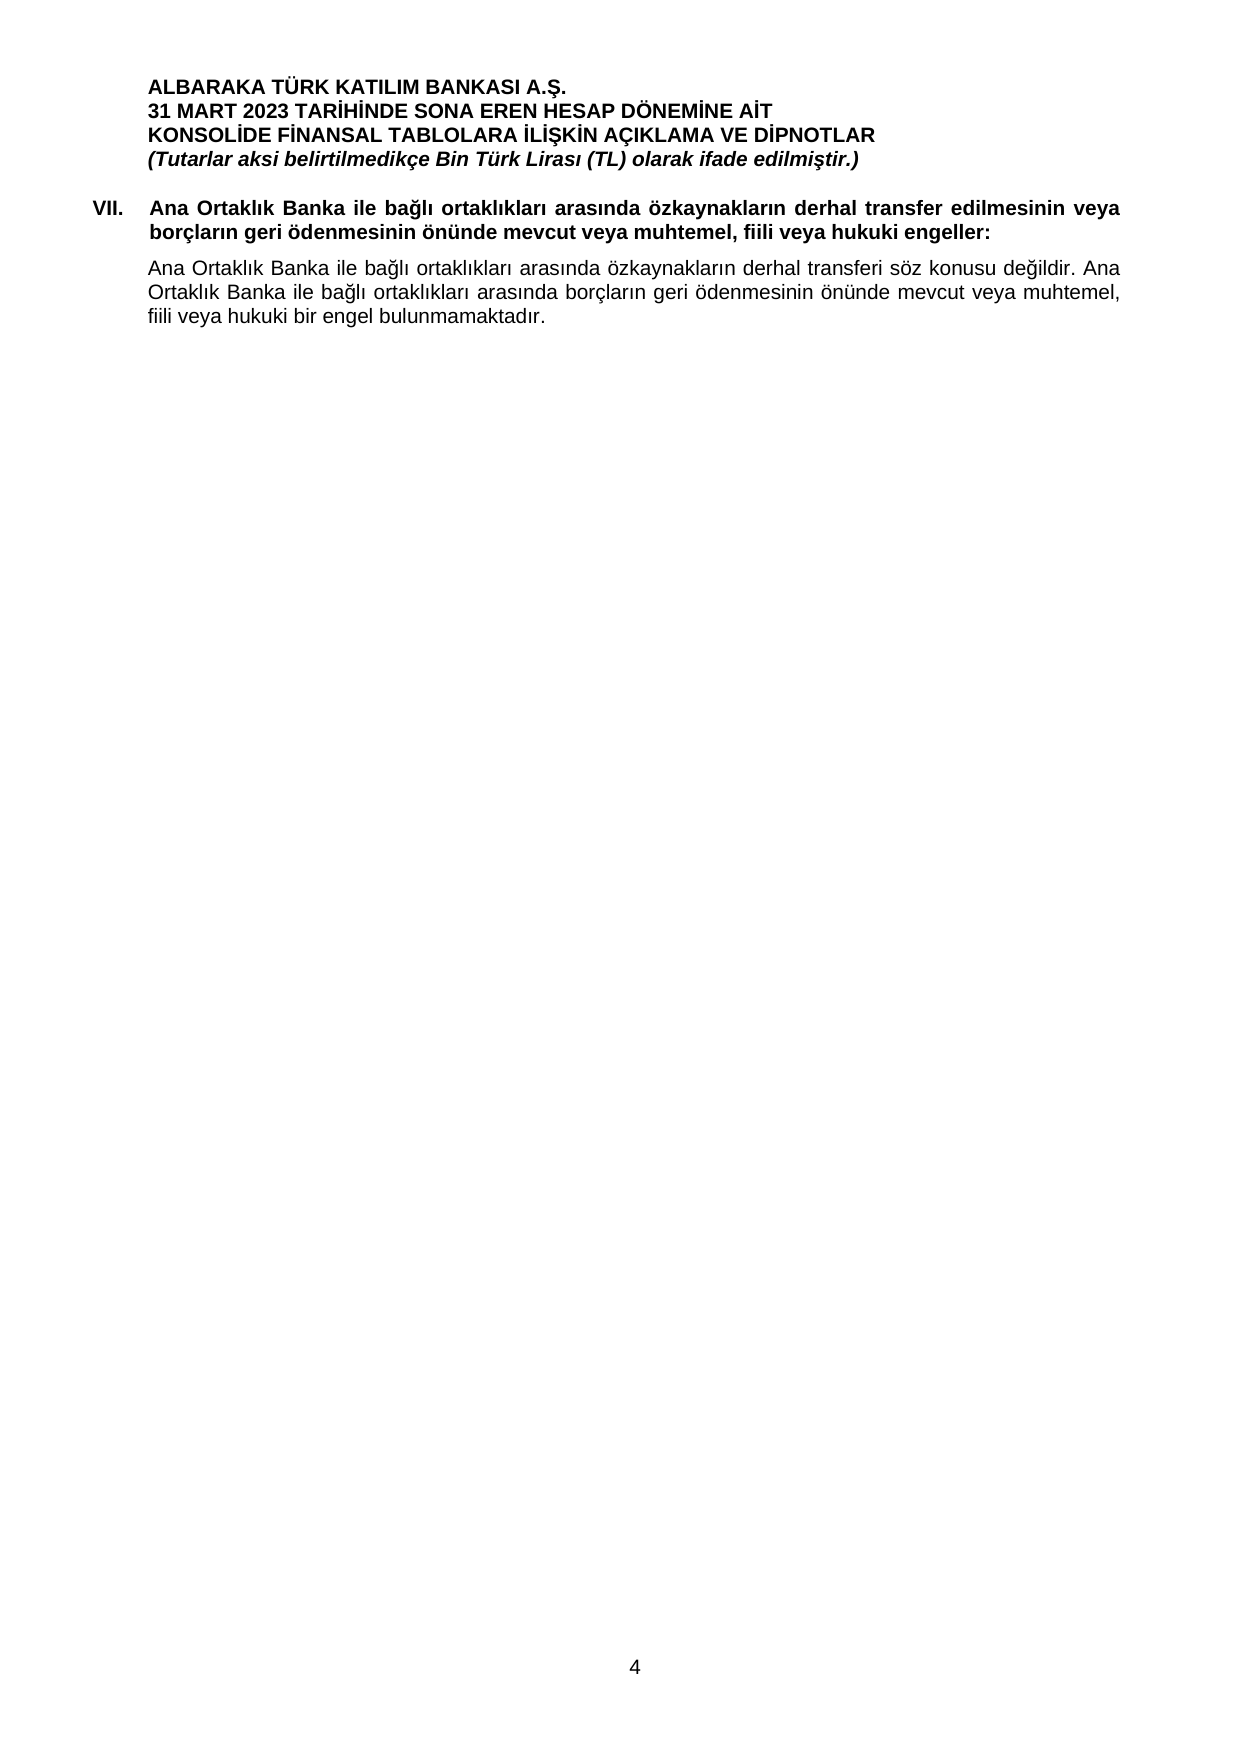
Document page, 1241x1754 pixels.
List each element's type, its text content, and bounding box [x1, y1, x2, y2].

text VII. Ana Ortaklık Banka ile bağlı ortaklıkları arasında özkaynakların derhal transfer edilmesinin veya borçların geri ödenmesinin önünde mevcut veya muhtemel, fiili veya hukuki engeller: [92, 196, 1122, 244]
text Ana Ortaklık Banka ile bağlı ortaklıkları arasında özkaynakların derhal transferi söz konusu değildir. Ana Ortaklık Banka ile bağlı ortaklıkları arasında borçların geri ödenmesinin önünde mevcut veya muhtemel, fiili veya hukuki bir engel bulunmamaktadır. [148, 256, 1122, 328]
